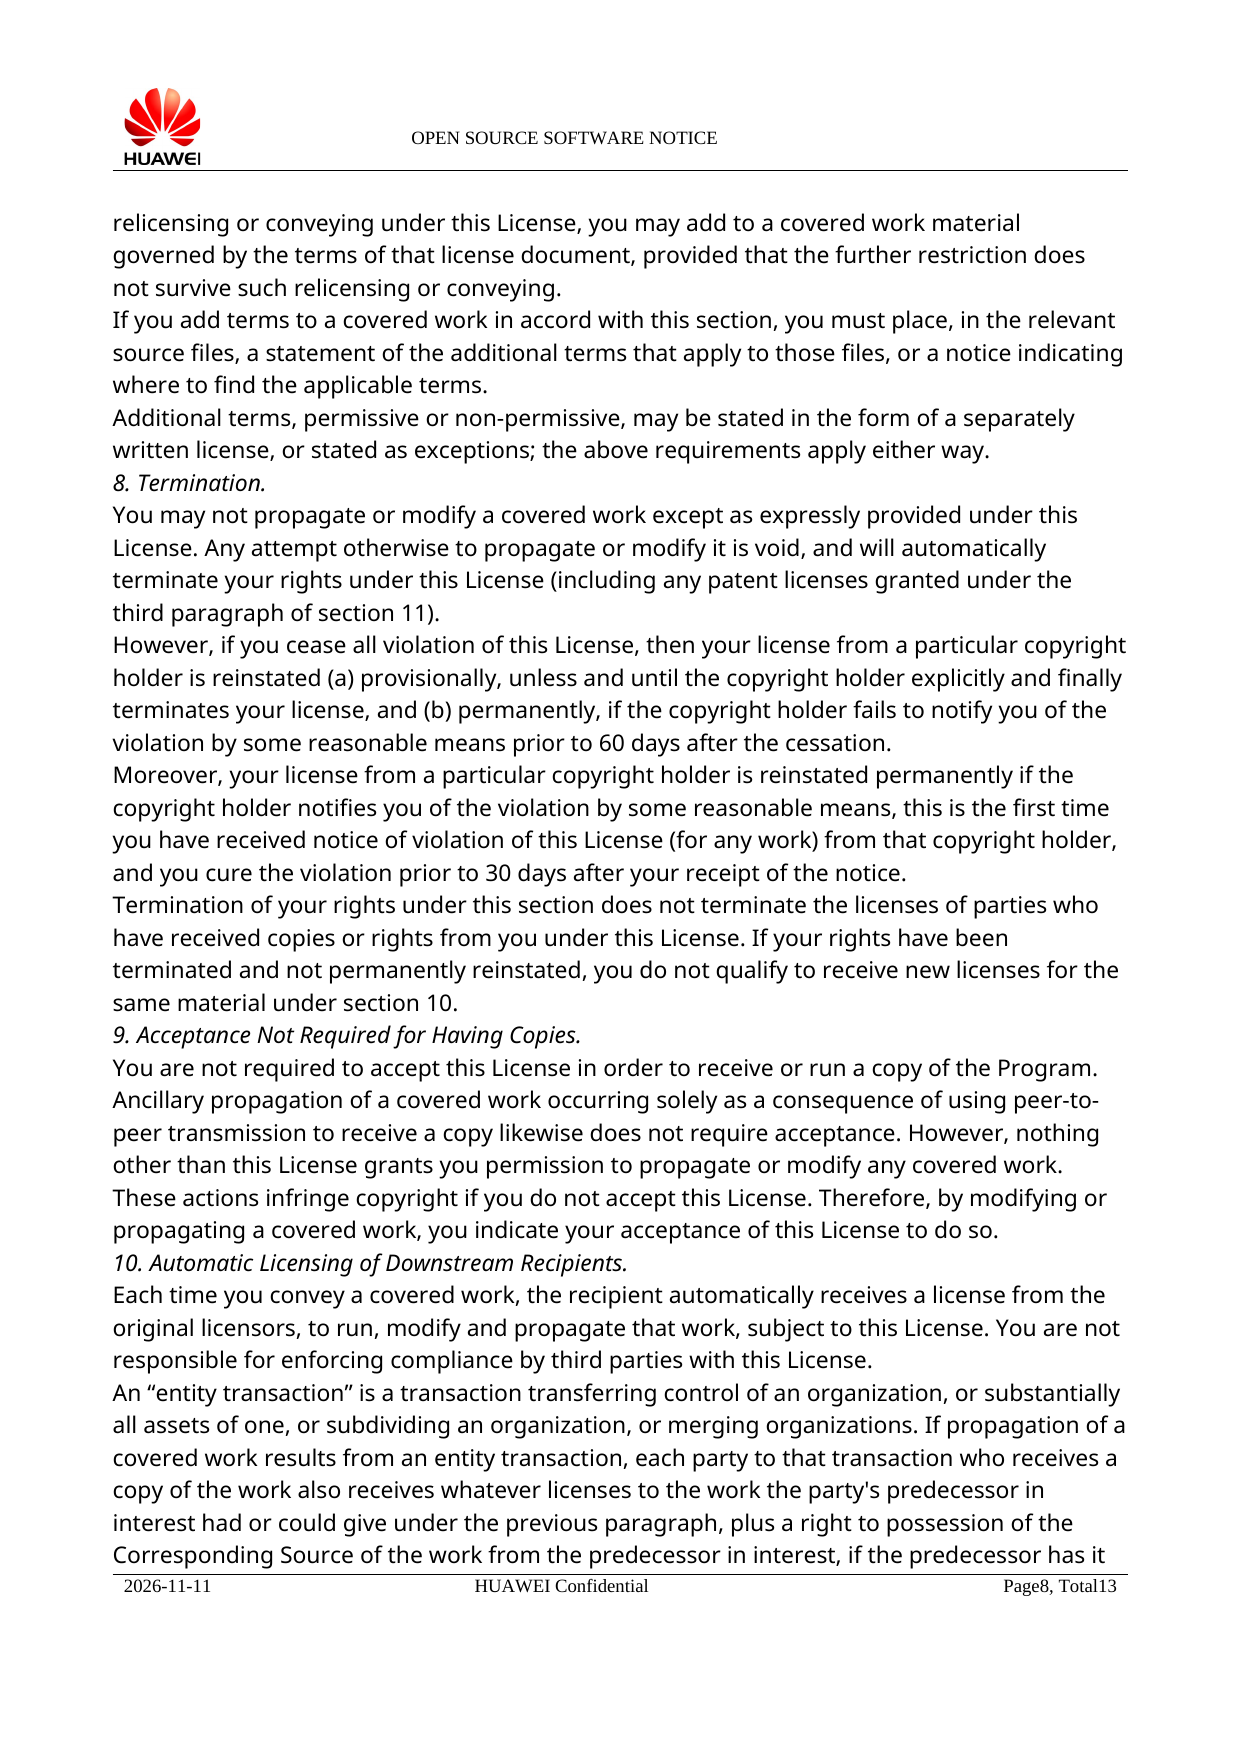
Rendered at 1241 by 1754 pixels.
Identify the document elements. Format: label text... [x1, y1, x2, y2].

text Additional terms, permissive or non-permissive, may be stated in the form of a separately written license, or stated as exceptions; the above requirements apply either way. [112, 401, 1128, 466]
text You may not propagate or modify a covered work except as expressly provided under this License. Any attempt otherwise to propagate or modify it is void, and will automatically terminate your rights under this License (including any patent licenses granted under the third paragraph of section 11). [112, 499, 1128, 629]
text 10. Automatic Licensing of Downstream Recipients. [112, 1246, 1128, 1279]
text However, if you cease all violation of this License, then your license from a particular copyright holder is reinstated (a) provisionally, unless and until the copyright holder explicitly and finally terminates your license, and (b) permanently, if the copyright holder fails to notify you of the violation by some reasonable means prior to 60 days after the cessation. [112, 629, 1128, 759]
text Termination of your rights under this section does not terminate the licenses of parties who have received copies or rights from you under this License. If your rights have been terminated and not permanently reinstated, you do not qualify to receive new licenses for the same material under section 10. [112, 889, 1128, 1019]
text 8. Termination. [112, 466, 1128, 499]
text You are not required to accept this License in order to receive or run a copy of the Program. Ancillary propagation of a covered work occurring solely as a consequence of using peer-to-peer transmission to receive a copy likewise does not require acceptance. However, nothing other than this License grants you permission to propagate or modify any covered work. These actions infringe copyright if you do not accept this License. Therefore, by modifying or propagating a covered work, you indicate your acceptance of this License to do so. [112, 1051, 1128, 1246]
text 9. Acceptance Not Required for Having Copies. [112, 1019, 1128, 1051]
text Moreover, your license from a particular copyright holder is reinstated permanently if the copyright holder notifies you of the violation by some reasonable means, this is the first time you have received notice of violation of this License (for any work) from that copyright holder, and you cure the violation prior to 30 days after your receipt of the notice. [112, 759, 1128, 889]
picture [124, 88, 201, 165]
text Each time you convey a covered work, the recipient automatically receives a license from the original licensors, to run, modify and propagate that work, subject to this License. You are not responsible for enforcing compliance by third parties with this License. [112, 1279, 1128, 1376]
text If you add terms to a covered work in accord with this section, you must place, in the relevant source files, a statement of the additional terms that apply to those files, or a notice indicating where to find the applicable terms. [112, 304, 1128, 401]
